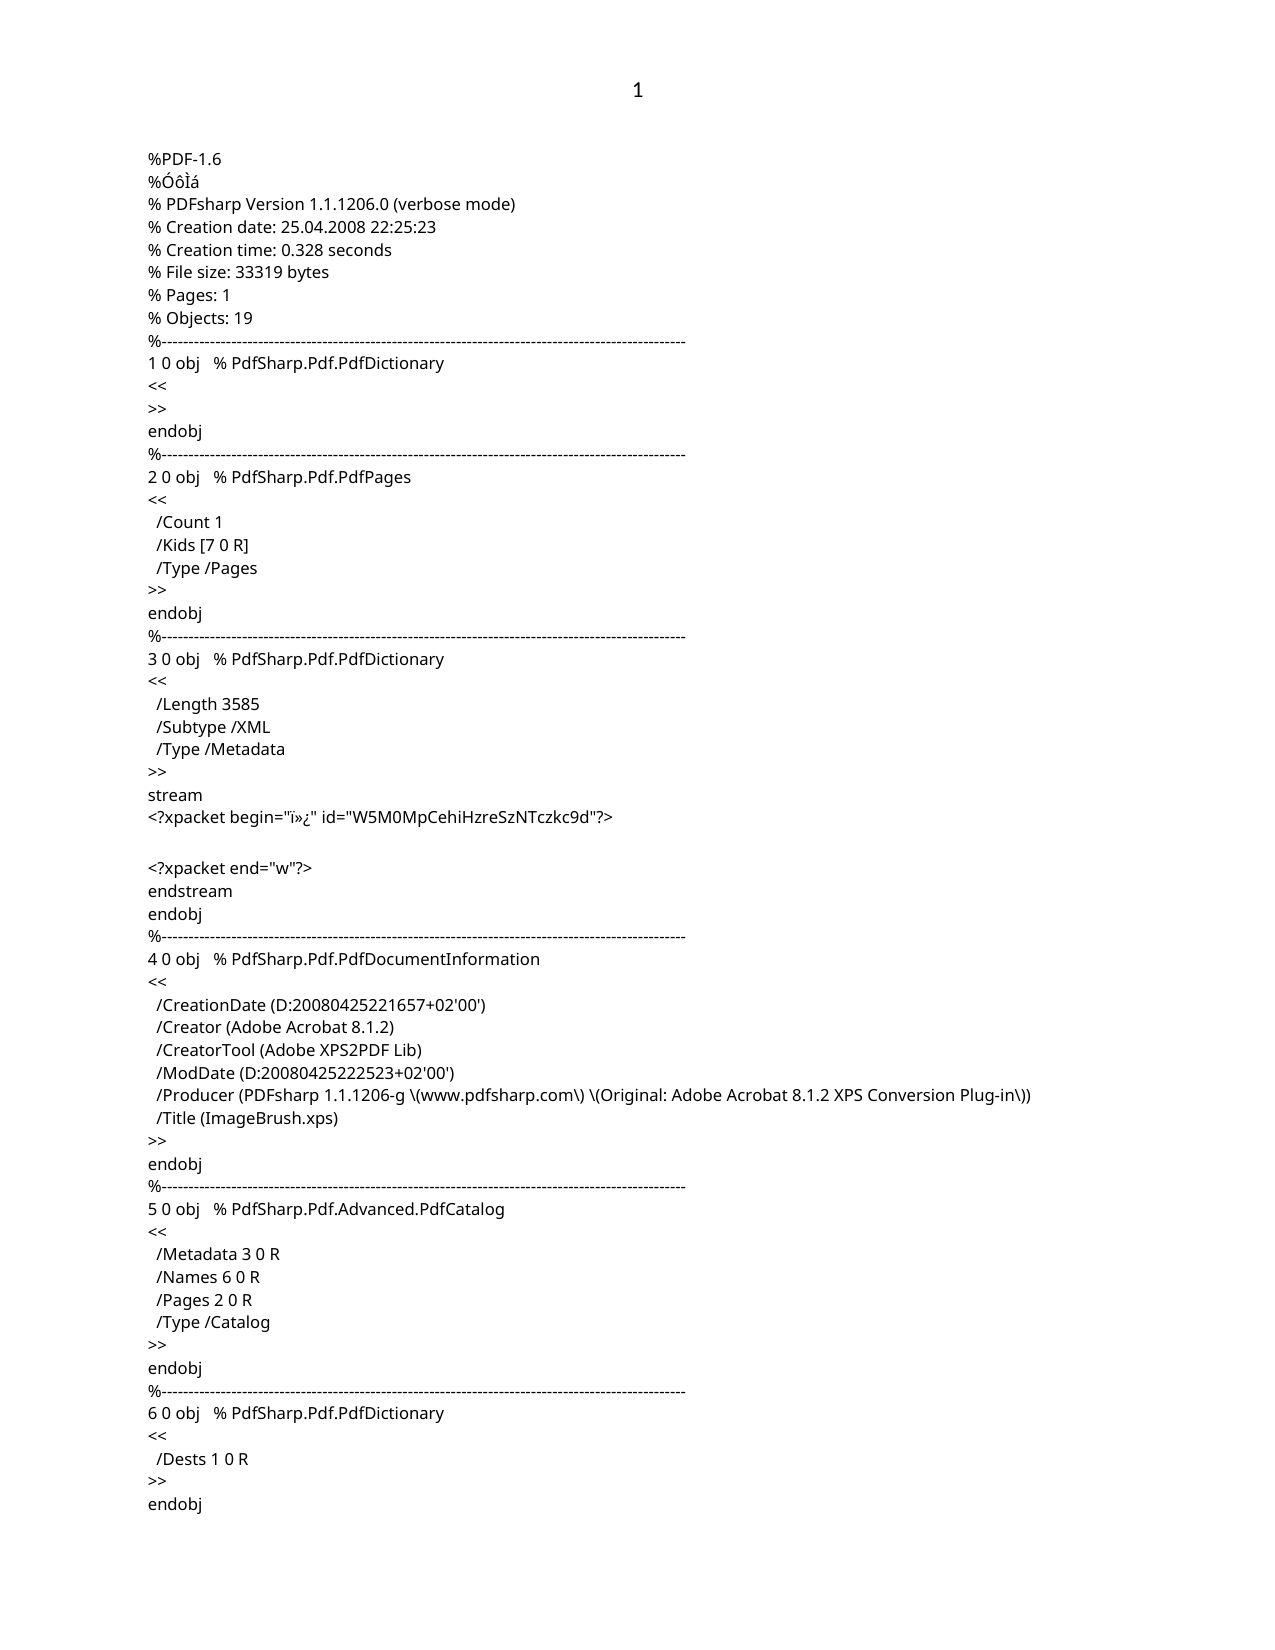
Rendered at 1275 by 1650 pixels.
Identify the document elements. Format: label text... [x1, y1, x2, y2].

text <?xpacket end="w"?> [148, 857, 1127, 879]
text 1 0 obj % PdfSharp.Pdf.PdfDictionary [148, 352, 1127, 375]
text /Title (ImageBrush.xps) [148, 1107, 1127, 1129]
text % PDFsharp Version 1.1.1206.0 (verbose mode) [148, 193, 1127, 216]
text endobj [148, 1152, 1127, 1175]
text >> [148, 1470, 1127, 1493]
text << [148, 1424, 1127, 1447]
text 6 0 obj % PdfSharp.Pdf.PdfDictionary [148, 1402, 1127, 1424]
text >> [148, 1129, 1127, 1152]
text /Pages 2 0 R [148, 1288, 1127, 1311]
text % File size: 33319 bytes [148, 261, 1127, 284]
text >> [148, 1334, 1127, 1356]
text %ÓôÌá [148, 170, 1127, 193]
text << [148, 375, 1127, 397]
text << [148, 970, 1127, 993]
text /Producer (PDFsharp 1.1.1206-g \(www.pdfsharp.com\) \(Original: Adobe Acrobat 8.1.2 XPS Conversion Plug-in\)) [148, 1084, 1127, 1107]
text endobj [148, 1356, 1127, 1379]
text /Count 1 [148, 511, 1127, 534]
text %PDF-1.6 [148, 148, 1127, 170]
text /CreatorTool (Adobe XPS2PDF Lib) [148, 1038, 1127, 1061]
text /Type /Catalog [148, 1311, 1127, 1334]
text >> [148, 761, 1127, 783]
text endobj [148, 420, 1127, 443]
text endstream [148, 879, 1127, 902]
text /CreationDate (D:20080425221657+02'00') [148, 993, 1127, 1016]
text /Names 6 0 R [148, 1266, 1127, 1288]
text endobj [148, 902, 1127, 925]
text %-------------------------------------------------------------------------------------------------- [148, 1175, 1127, 1197]
text %-------------------------------------------------------------------------------------------------- [148, 329, 1127, 352]
text /Subtype /XML [148, 715, 1127, 738]
text /Type /Metadata [148, 738, 1127, 761]
text endobj [148, 1493, 1127, 1515]
text endobj [148, 602, 1127, 624]
text /Creator (Adobe Acrobat 8.1.2) [148, 1016, 1127, 1038]
text stream [148, 783, 1127, 806]
text %-------------------------------------------------------------------------------------------------- [148, 624, 1127, 647]
text %-------------------------------------------------------------------------------------------------- [148, 925, 1127, 948]
text /Metadata 3 0 R [148, 1243, 1127, 1266]
text % Creation time: 0.328 seconds [148, 238, 1127, 261]
text 2 0 obj % PdfSharp.Pdf.PdfPages [148, 466, 1127, 488]
text 4 0 obj % PdfSharp.Pdf.PdfDocumentInformation [148, 948, 1127, 970]
text <?xpacket begin="ï»¿" id="W5M0MpCehiHzreSzNTczkc9d"?> [148, 806, 1127, 829]
text %-------------------------------------------------------------------------------------------------- [148, 443, 1127, 466]
text /ModDate (D:20080425222523+02'00') [148, 1061, 1127, 1084]
text 3 0 obj % PdfSharp.Pdf.PdfDictionary [148, 647, 1127, 670]
text /Type /Pages [148, 556, 1127, 579]
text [148, 1379, 1127, 1402]
text >> [148, 397, 1127, 420]
text >> [148, 579, 1127, 602]
text << [148, 488, 1127, 511]
text % Creation date: 25.04.2008 22:25:23 [148, 216, 1127, 238]
text /Length 3585 [148, 693, 1127, 715]
text /Dests 1 0 R [148, 1447, 1127, 1470]
text /Kids [7 0 R] [148, 534, 1127, 556]
text % Objects: 19 [148, 307, 1127, 329]
text << [148, 670, 1127, 693]
text 5 0 obj % PdfSharp.Pdf.Advanced.PdfCatalog [148, 1197, 1127, 1220]
text % Pages: 1 [148, 284, 1127, 307]
text << [148, 1220, 1127, 1243]
